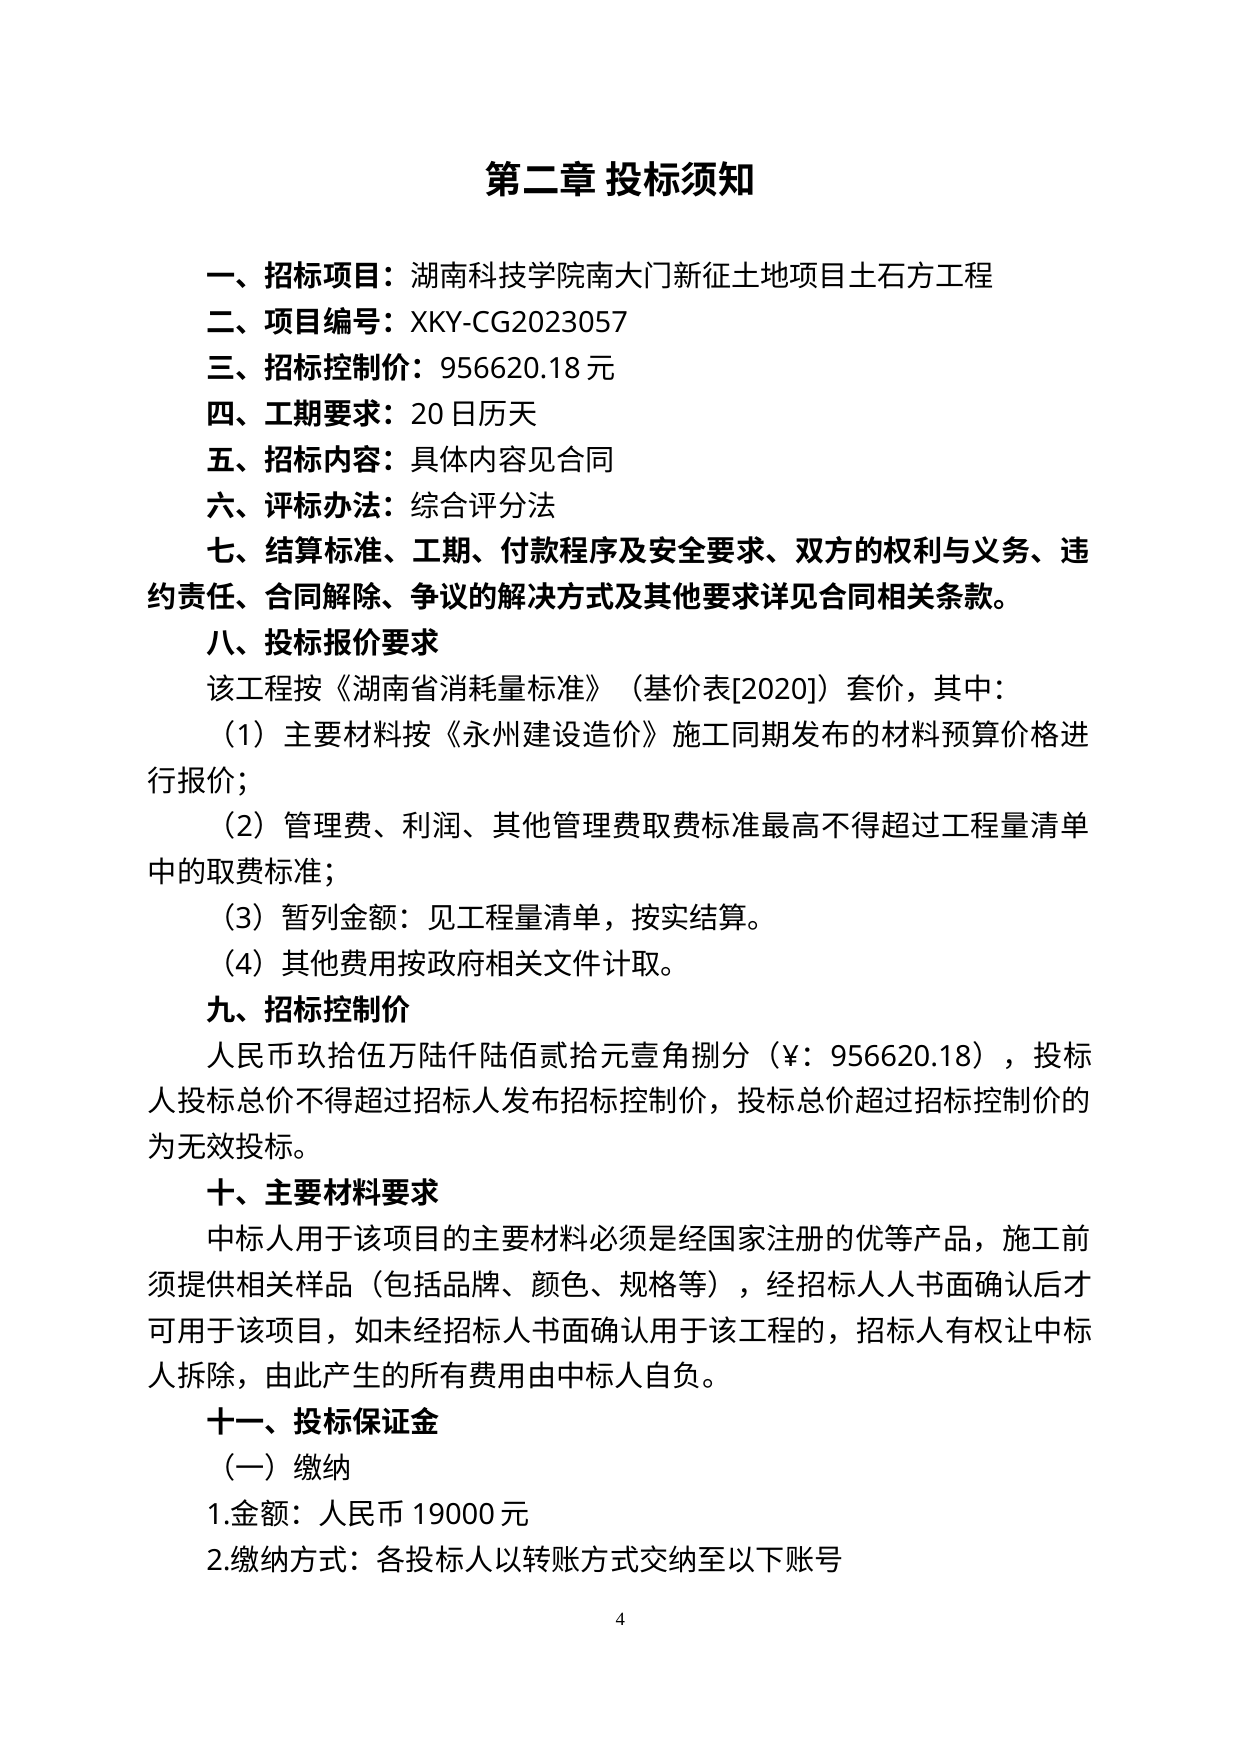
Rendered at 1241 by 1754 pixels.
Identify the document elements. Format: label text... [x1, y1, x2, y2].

subtitle 第二章 投标须知 [148, 150, 1092, 204]
text 人民币玖拾伍万陆仟陆佰贰拾元壹角捌分（¥：956620.18），投标人投标总价不得超过招标人发布招标控制价，投标总价超过招标控制价的为无效投标。 [148, 1029, 1092, 1167]
text 该工程按《湖南省消耗量标准》（基价表[2020]）套价，其中： [148, 663, 1092, 708]
text 1.金额：人民币19000元 [148, 1488, 1092, 1533]
text 七、结算标准、工期、付款程序及安全要求、双方的权利与义务、违约责任、合同解除、争议的解决方式及其他要求详见合同相关条款。 [148, 525, 1092, 617]
text （3）暂列金额：见工程量清单，按实结算。 [148, 892, 1092, 938]
text 十、主要材料要求 [148, 1167, 1092, 1213]
text （1）主要材料按《永州建设造价》施工同期发布的材料预算价格进行报价； [148, 708, 1092, 800]
text 一、招标项目：湖南科技学院南大门新征土地项目土石方工程 [148, 250, 1092, 296]
text （2）管理费、利润、其他管理费取费标准最高不得超过工程量清单中的取费标准； [148, 800, 1092, 892]
text 四、工期要求：20日历天 [148, 388, 1092, 433]
text 二、项目编号：XKY-CG2023057 [148, 296, 1092, 342]
text 八、投标报价要求 [148, 617, 1092, 663]
text 九、招标控制价 [148, 983, 1092, 1029]
text 2.缴纳方式：各投标人以转账方式交纳至以下账号 [148, 1533, 1092, 1579]
text 十一、投标保证金 [148, 1396, 1092, 1442]
text （一）缴纳 [148, 1442, 1092, 1488]
text （4）其他费用按政府相关文件计取。 [148, 938, 1092, 983]
text 六、评标办法：综合评分法 [148, 479, 1092, 525]
text 中标人用于该项目的主要材料必须是经国家注册的优等产品，施工前须提供相关样品（包括品牌、颜色、规格等），经招标人人书面确认后才可用于该项目，如未经招标人书面确认用于该工程的，招标人有权让中标人拆除，由此产生的所有费用由中标人自负。 [148, 1213, 1092, 1396]
text 五、招标内容：具体内容见合同 [148, 433, 1092, 479]
text 三、招标控制价：956620.18元 [148, 342, 1092, 388]
